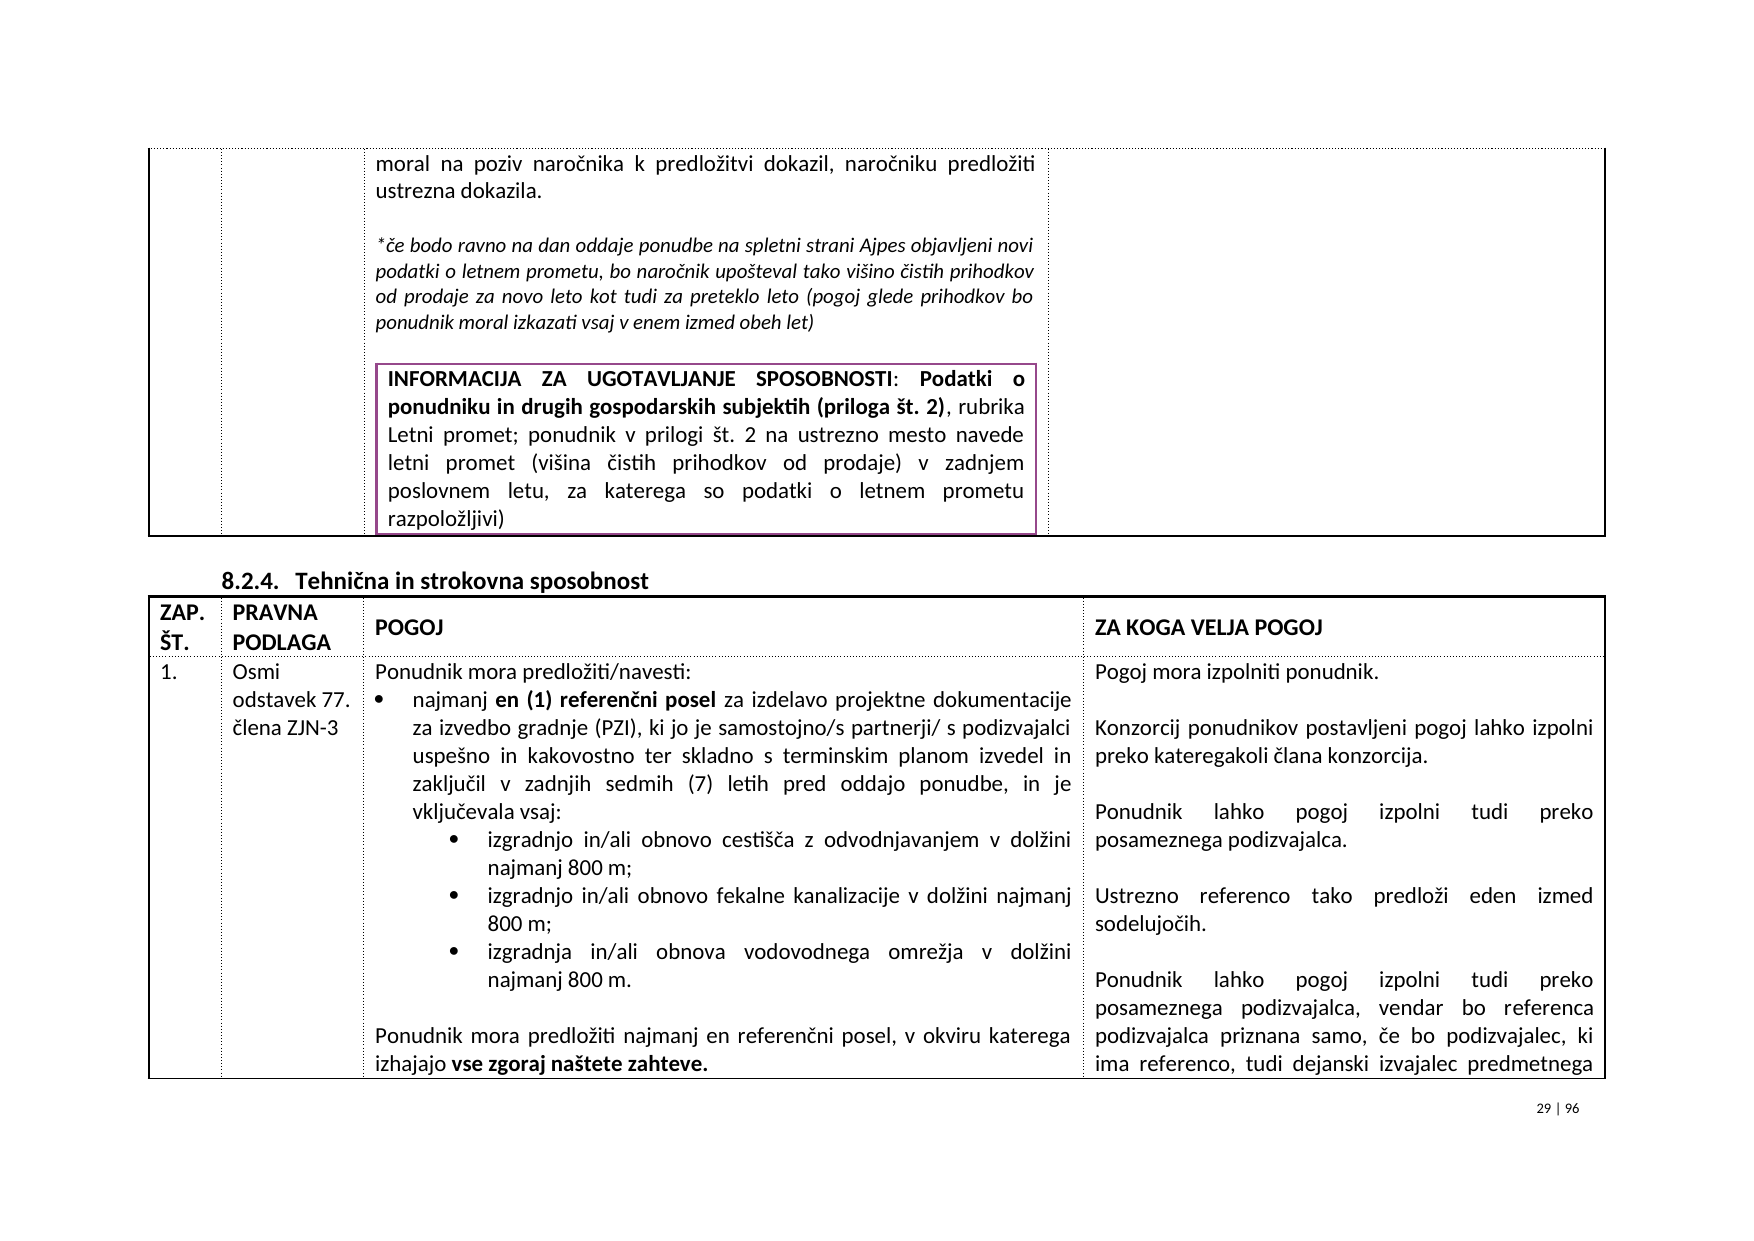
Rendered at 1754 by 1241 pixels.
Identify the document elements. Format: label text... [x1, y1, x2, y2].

table_header PRAVNA PODLAGA [221, 598, 364, 656]
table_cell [221, 656, 364, 1077]
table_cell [364, 148, 1048, 535]
table_header ZAP. ŠT. [150, 598, 221, 656]
table_cell 1. [150, 656, 221, 1077]
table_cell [364, 656, 1083, 1077]
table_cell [1048, 148, 1604, 535]
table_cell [1084, 656, 1604, 1077]
text Tehnična in strokovna sposobnost [221, 565, 1606, 595]
table_header POGOJ [364, 598, 1083, 656]
table_cell 2. [150, 148, 221, 535]
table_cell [221, 148, 364, 535]
table_header ZA KOGA VELJA POGOJ [1084, 598, 1604, 656]
